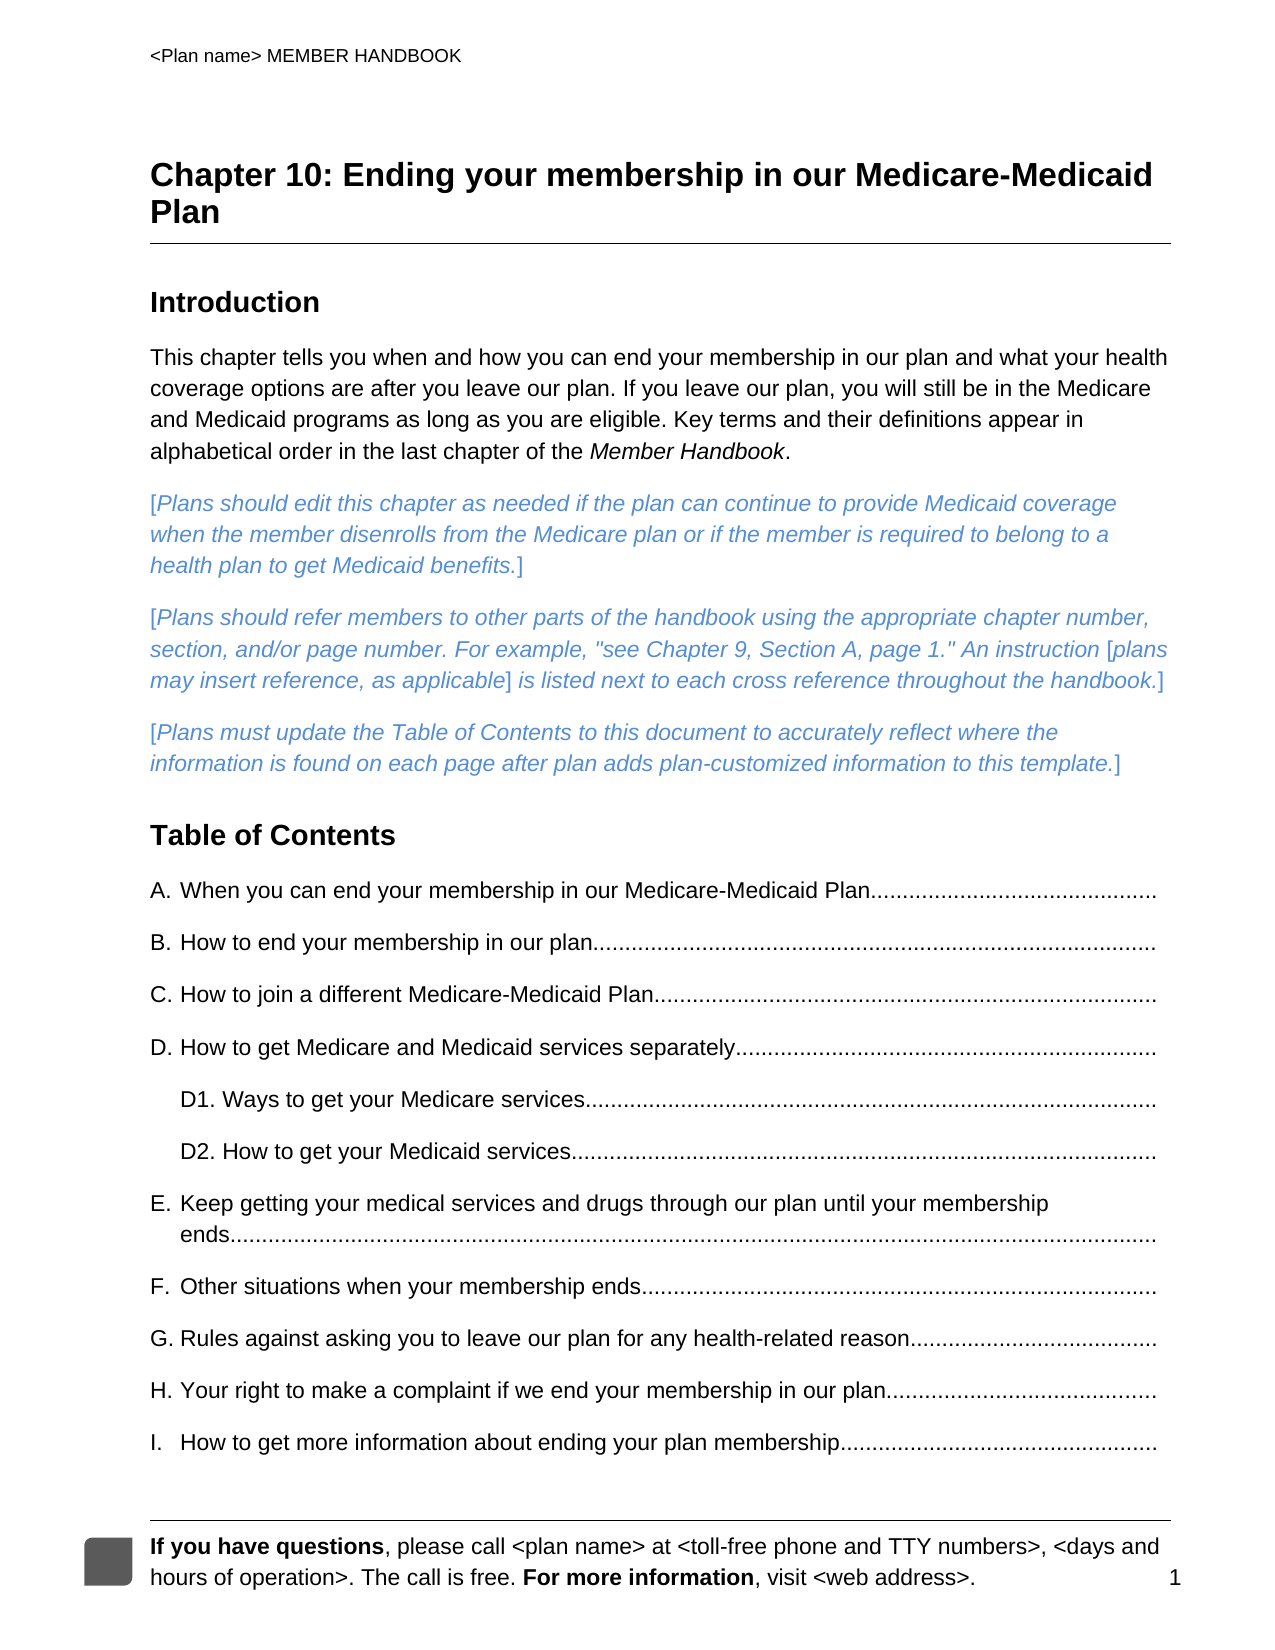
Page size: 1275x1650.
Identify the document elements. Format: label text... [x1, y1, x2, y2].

text G. Rules against asking you to leave our plan for any health-related reason 8 [150, 1322, 1096, 1353]
text Introduction [150, 282, 1171, 319]
text I. How to get more information about ending your plan membership 9 [150, 1426, 1096, 1457]
text This chapter tells you when and how you can end your membership in our plan and what your health coverage options are after you leave our plan. If you leave our plan, you will still be in the Medicare and Medicaid programs as long as you are eligible. Key terms and their definitions appear in alphabetical order in the last chapter of the Member Handbook. [150, 340, 1171, 465]
text E. Keep getting your medical services and drugs through our plan until your membership ends 7 [150, 1186, 1096, 1249]
text C. How to join a different Medicare-Medicaid Plan 4 [150, 978, 1096, 1009]
text [Plans should edit this chapter as needed if the plan can continue to provide Medicaid coverage when the member disenrolls from the Medicare plan or if the member is required to belong to a health plan to get Medicaid benefits.] [150, 486, 1171, 580]
text D1. Ways to get your Medicare services 4 [180, 1082, 1096, 1113]
text H. Your right to make a complaint if we end your membership in our plan 9 [150, 1374, 1096, 1405]
subtitle Chapter 10: Ending your membership in our Medicare-Medicaid Plan [150, 156, 1171, 243]
text [Plans should refer members to other parts of the handbook using the appropriate chapter number, section, and/or page number. For example, "see Chapter 9, Section A, page 1." An instruction [plans may insert reference, as applicable] is listed next to each cross reference throughout the handbook.] [150, 601, 1171, 694]
text Table of Contents [150, 815, 1171, 853]
text F. Other situations when your membership ends 7 [150, 1269, 1096, 1301]
text B. How to end your membership in our plan 3 [150, 926, 1096, 957]
text D. How to get Medicare and Medicaid services separately 4 [150, 1030, 1096, 1061]
text [Plans must update the Table of Contents to this document to accurately reflect where the information is found on each page after plan adds plan-customized information to this template.] [150, 715, 1171, 778]
text A. When you can end your membership in our Medicare-Medicaid Plan 2 [150, 874, 1096, 905]
text D2. How to get your Medicaid services 6 [180, 1134, 1096, 1165]
